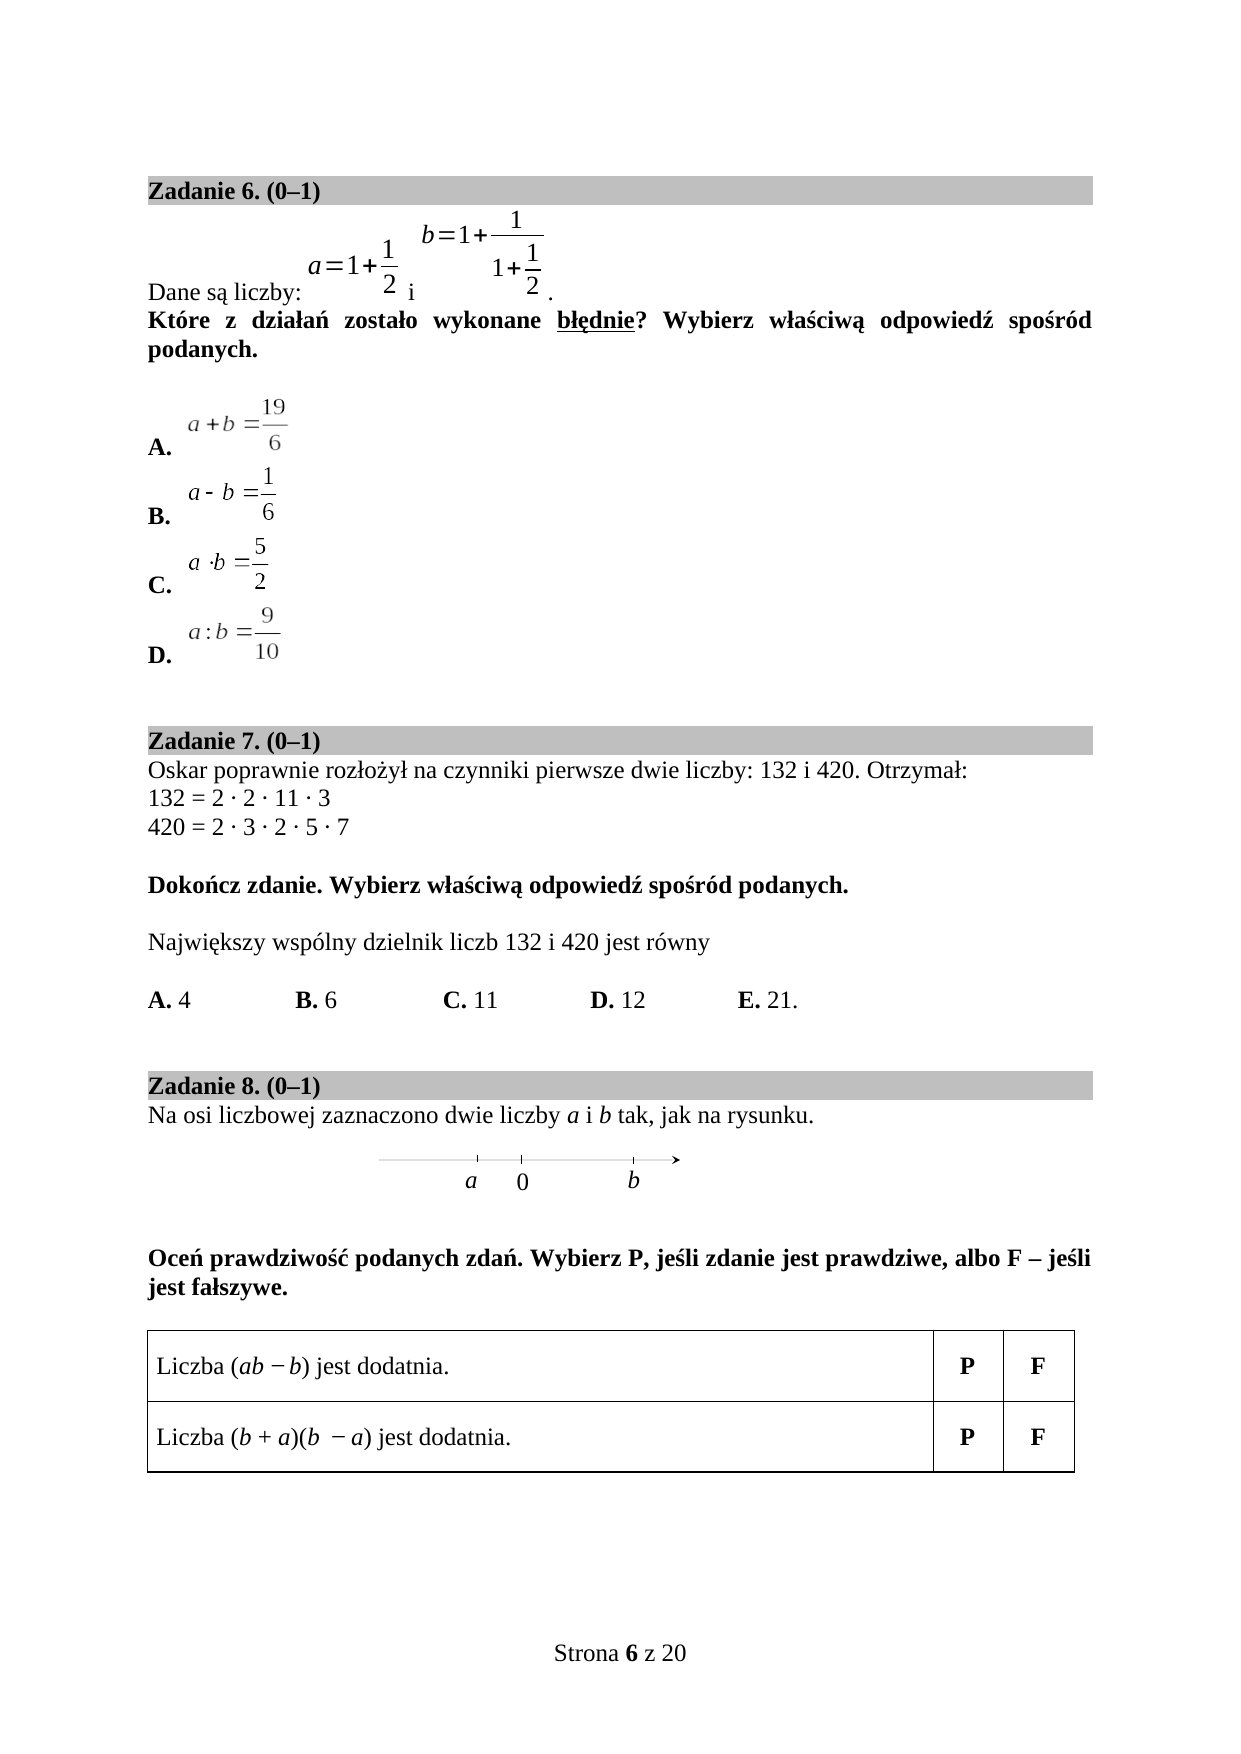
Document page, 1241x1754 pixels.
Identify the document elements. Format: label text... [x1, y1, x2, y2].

text Dokończ zdanie. Wybierz właściwą odpowiedź spośród podanych. [148, 870, 1093, 898]
table_header F [1004, 1331, 1074, 1401]
text Na osi liczbowej zaznaczono dwie liczby a i b tak, jak na rysunku. [148, 1100, 1093, 1128]
text Dane są liczby: i . [148, 205, 1093, 306]
table_cell Liczba (b + a)(b ̶ a) jest dodatnia. [148, 1402, 933, 1471]
table_header Liczba (ab ̶ b) jest dodatnia. [148, 1331, 933, 1401]
text Zadanie 7. (0–1) [148, 726, 1093, 755]
text A. 4 B. 6 C. 11 D. 12 E. 21. [148, 985, 1093, 1013]
text Zadanie 8. (0–1) [148, 1071, 1093, 1100]
text Oskar poprawnie rozłożył na czynniki pierwsze dwie liczby: 132 i 420. Otrzymał: [148, 755, 1093, 783]
table_cell P [934, 1402, 1003, 1471]
text 420 = 2 ∙ 3 ∙ 2 ∙ 5 ∙ 7 [148, 812, 1093, 841]
table_header P [934, 1331, 1003, 1401]
text Największy wspólny dzielnik liczb 132 i 420 jest równy [148, 927, 1093, 956]
table_cell F [1004, 1402, 1074, 1471]
text 132 = 2 ∙ 2 ∙ 11 ∙ 3 [148, 783, 1093, 812]
text Zadanie 6. (0–1) [148, 176, 1093, 205]
text Oceń prawdziwość podanych zdań. Wybierz P, jeśli zdanie jest prawdziwe, albo F – jeśli jest fałszywe. [148, 1243, 1093, 1301]
text Które z działań zostało wykonane błędnie? Wybierz właściwą odpowiedź spośród podanych. [148, 306, 1093, 363]
